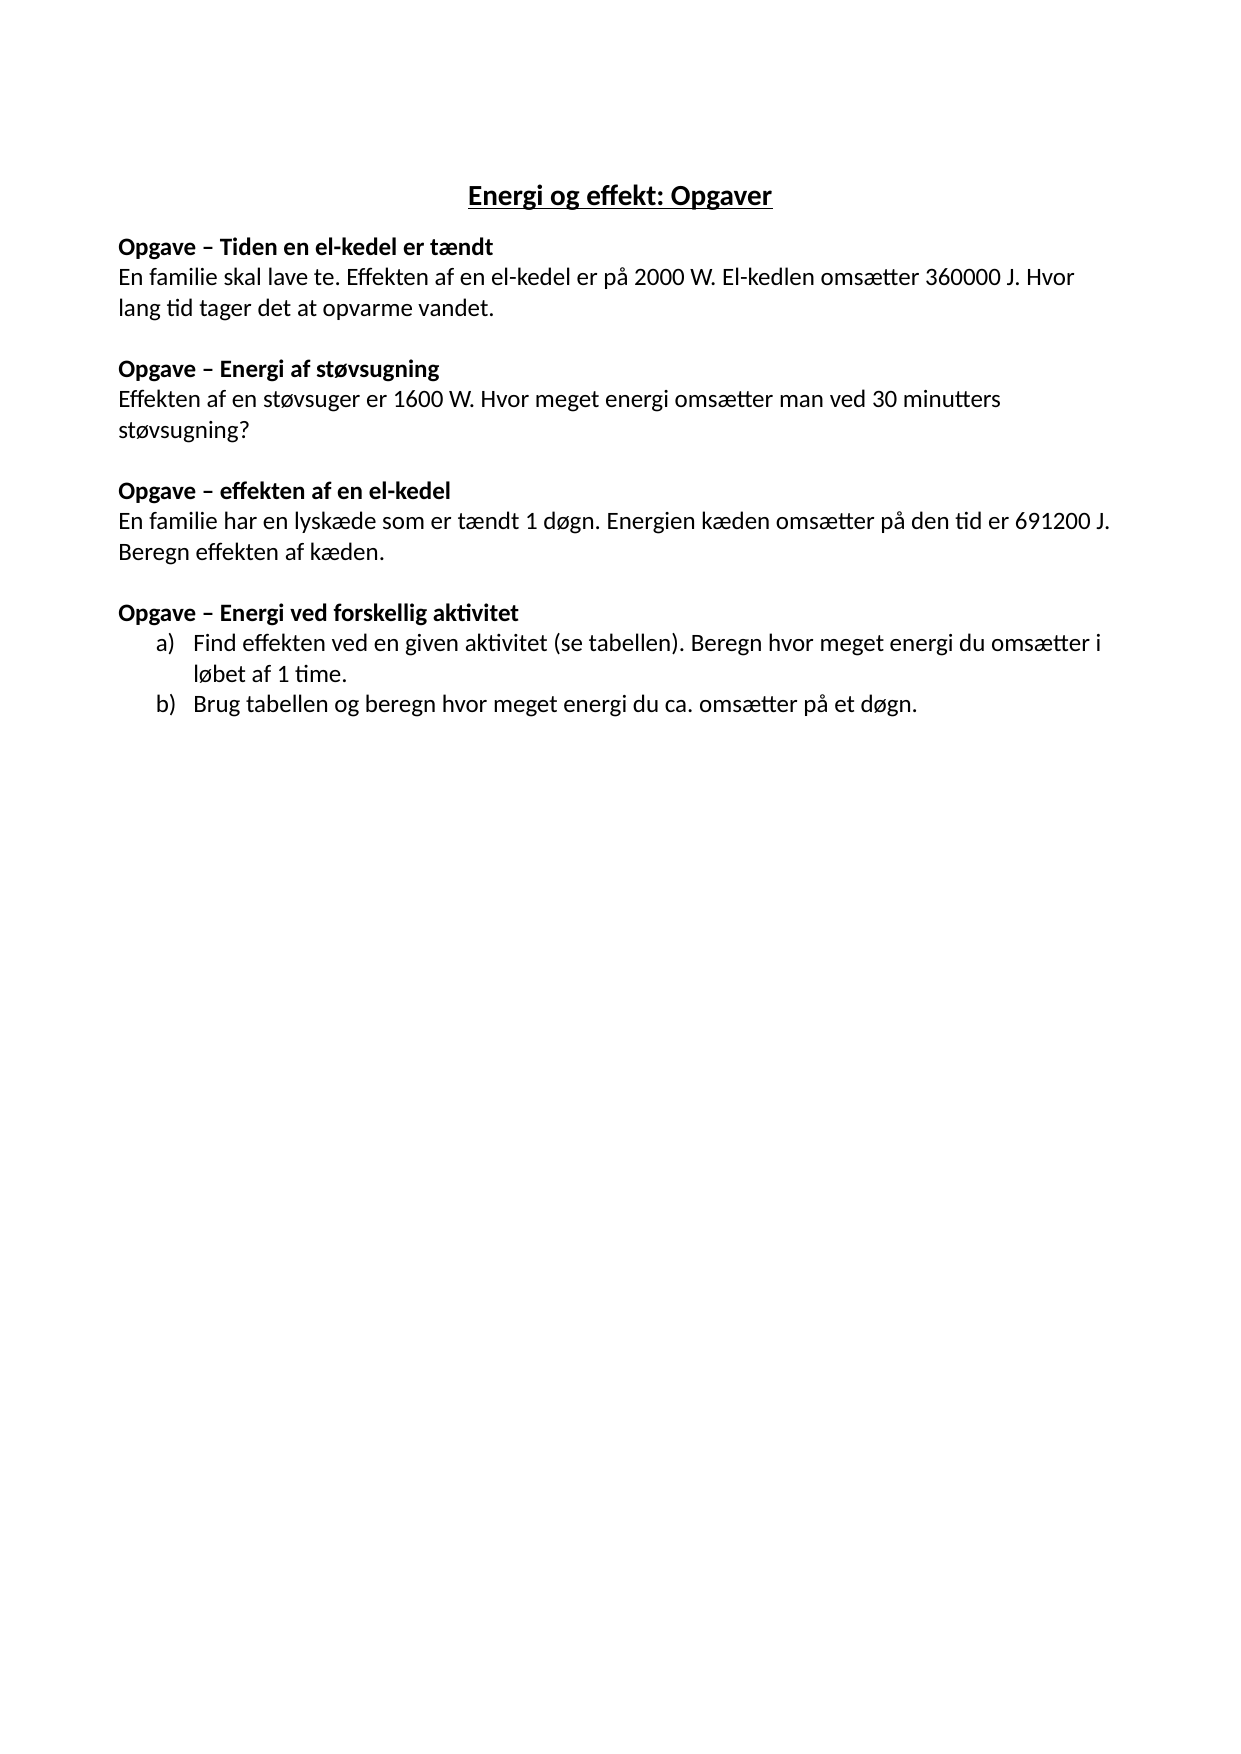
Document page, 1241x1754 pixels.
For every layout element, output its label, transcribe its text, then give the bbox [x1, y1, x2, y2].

list Find effekten ved en given aktivitet (se tabellen). Beregn hvor meget energi du omsætter i løbet af 1 time. [156, 627, 1122, 688]
text En familie har en lyskæde som er tændt 1 døgn. Energien kæden omsætter på den tid er 691200 J. Beregn effekten af kæden. [118, 505, 1122, 566]
text Opgave – Energi af støvsugning [118, 353, 1122, 383]
text Energi og effekt: Opgaver [118, 177, 1122, 213]
text Effekten af en støvsuger er 1600 W. Hvor meget energi omsætter man ved 30 minutters støvsugning? [118, 383, 1122, 444]
text Opgave – Tiden en el-kedel er tændt [118, 231, 1122, 261]
text Opgave – effekten af en el-kedel [118, 475, 1122, 505]
text Opgave – Energi ved forskellig aktivitet [118, 597, 1122, 627]
list Brug tabellen og beregn hvor meget energi du ca. omsætter på et døgn. [156, 688, 1122, 719]
text En familie skal lave te. Effekten af en el-kedel er på 2000 W. El-kedlen omsætter 360000 J. Hvor lang tid tager det at opvarme vandet. [118, 261, 1122, 322]
